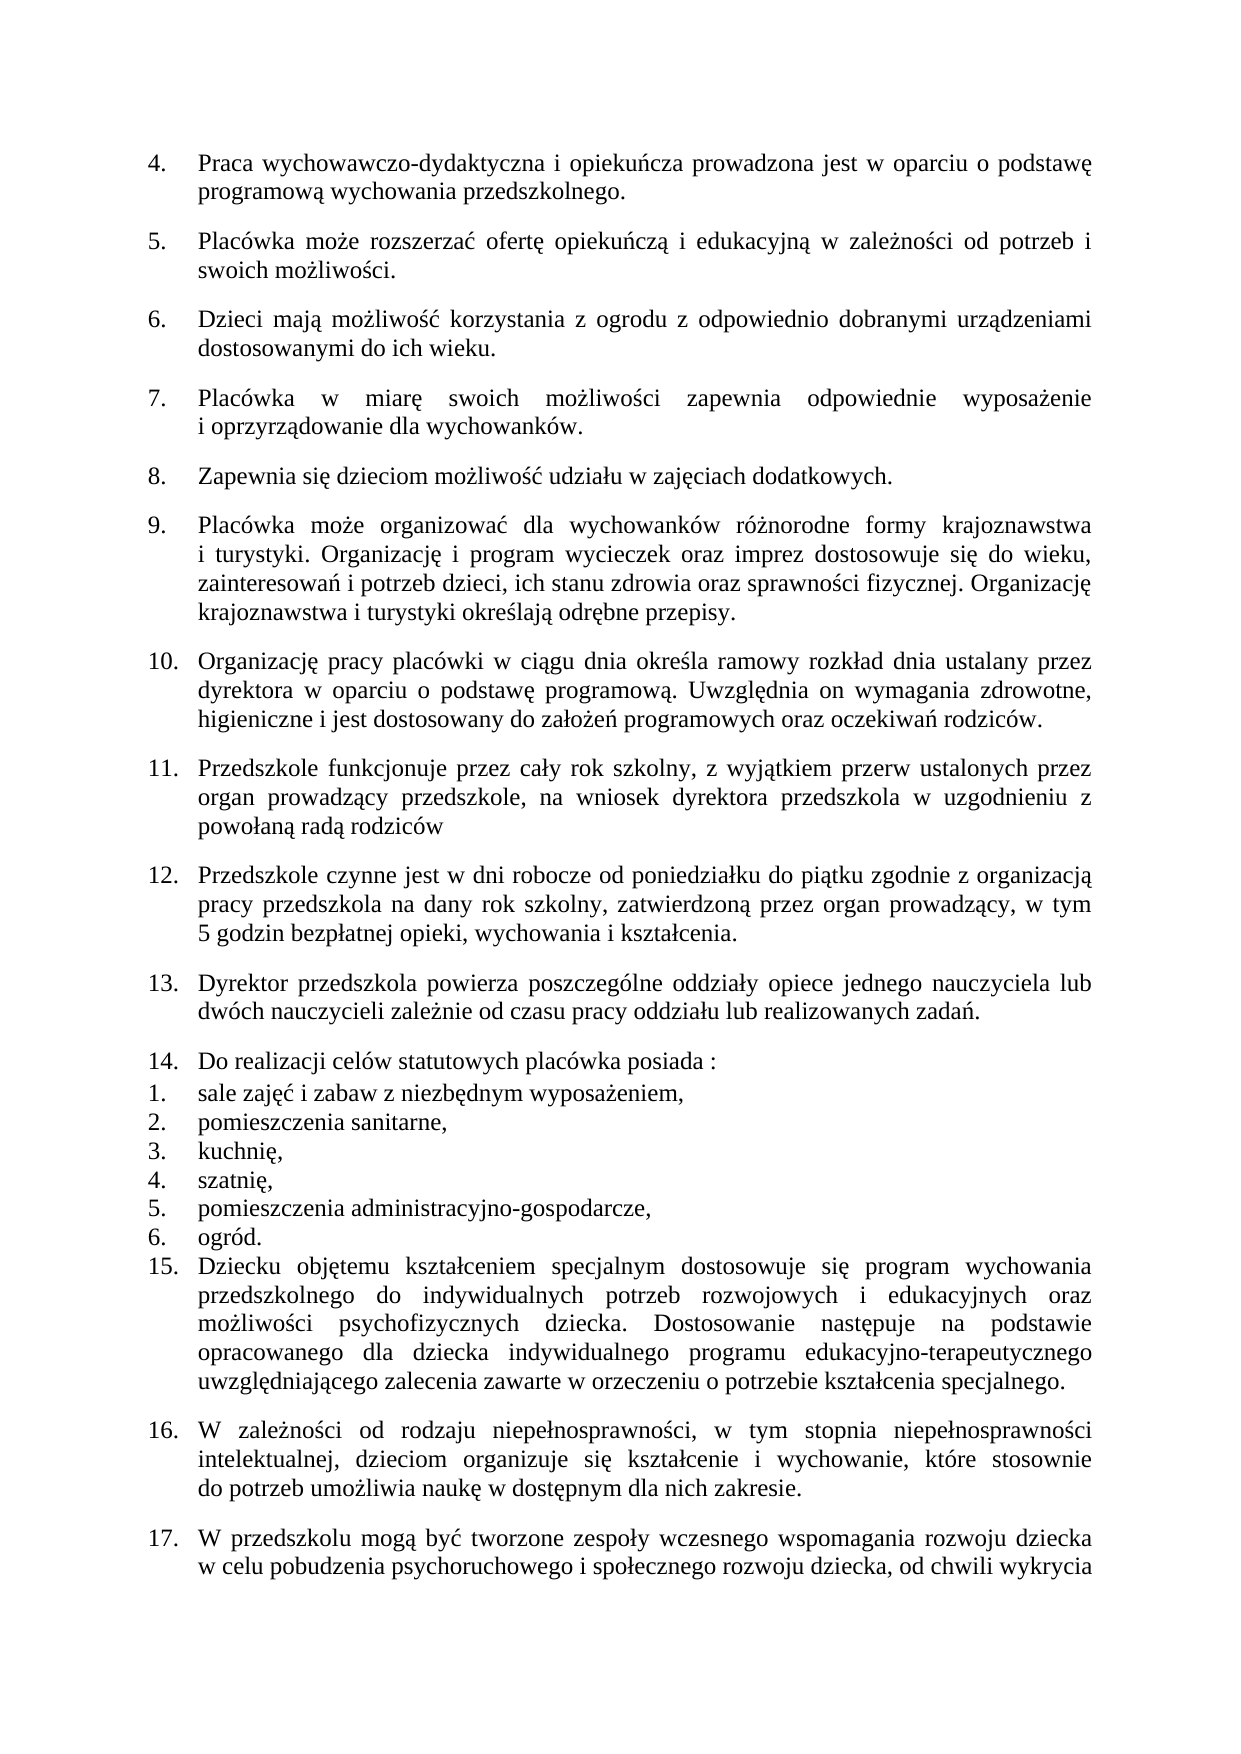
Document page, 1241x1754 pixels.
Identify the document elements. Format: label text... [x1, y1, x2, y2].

list kuchnię, [148, 1136, 1093, 1165]
list W zależności od rodzaju niepełnosprawności, w tym stopnia niepełnosprawności intelektualnej, dzieciom organizuje się kształcenie i wychowanie, które stosownie do potrzeb umożliwia naukę w dostępnym dla nich zakresie. [148, 1416, 1093, 1502]
list Praca wychowawczo-dydaktyczna i opiekuńcza prowadzona jest w oparciu o podstawę programową wychowania przedszkolnego. [148, 148, 1093, 205]
list pomieszczenia administracyjno-gospodarcze, [148, 1193, 1093, 1222]
list Zapewnia się dzieciom możliwość udziału w zajęciach dodatkowych. [148, 461, 1093, 490]
list Dziecku objętemu kształceniem specjalnym dostosowuje się program wychowania przedszkolnego do indywidualnych potrzeb rozwojowych i edukacyjnych oraz możliwości psychofizycznych dziecka. Dostosowanie następuje na podstawie opracowanego dla dziecka indywidualnego programu edukacyjno-terapeutycznego uwzględniającego zalecenia zawarte w orzeczeniu o potrzebie kształcenia specjalnego. [148, 1251, 1093, 1395]
list Przedszkole czynne jest w dni robocze od poniedziałku do piątku zgodnie z organizacją pracy przedszkola na dany rok szkolny, zatwierdzoną przez organ prowadzący, w tym 5 godzin bezpłatnej opieki, wychowania i kształcenia. [148, 861, 1093, 947]
list Placówka może organizować dla wychowanków różnorodne formy krajoznawstwa i turystyki. Organizację i program wycieczek oraz imprez dostosowuje się do wieku, zainteresowań i potrzeb dzieci, ich stanu zdrowia oraz sprawności fizycznej. Organizację krajoznawstwa i turystyki określają odrębne przepisy. [148, 511, 1093, 626]
list pomieszczenia sanitarne, [148, 1107, 1093, 1136]
list szatnię, [148, 1165, 1093, 1193]
list sale zajęć i zabaw z niezbędnym wyposażeniem, [148, 1078, 1093, 1107]
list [148, 1523, 1093, 1580]
list Dyrektor przedszkola powierza poszczególne oddziały opiece jednego nauczyciela lub dwóch nauczycieli zależnie od czasu pracy oddziału lub realizowanych zadań. [148, 968, 1093, 1025]
list Przedszkole funkcjonuje przez cały rok szkolny, z wyjątkiem przerw ustalonych przez organ prowadzący przedszkole, na wniosek dyrektora przedszkola w uzgodnieniu z powołaną radą rodziców [148, 753, 1093, 840]
list Placówka może rozszerzać ofertę opiekuńczą i edukacyjną w zależności od potrzeb i swoich możliwości. [148, 226, 1093, 283]
list Placówka w miarę swoich możliwości zapewnia odpowiednie wyposażenie i oprzyrządowanie dla wychowanków. [148, 383, 1093, 440]
list Dzieci mają możliwość korzystania z ogrodu z odpowiednio dobranymi urządzeniami dostosowanymi do ich wieku. [148, 304, 1093, 362]
list ogród. [148, 1222, 1093, 1251]
list Organizację pracy placówki w ciągu dnia określa ramowy rozkład dnia ustalany przez dyrektora w oparciu o podstawę programową. Uwzględnia on wymagania zdrowotne, higieniczne i jest dostosowany do założeń programowych oraz oczekiwań rodziców. [148, 646, 1093, 733]
list Do realizacji celów statutowych placówka posiada : [148, 1046, 1093, 1075]
